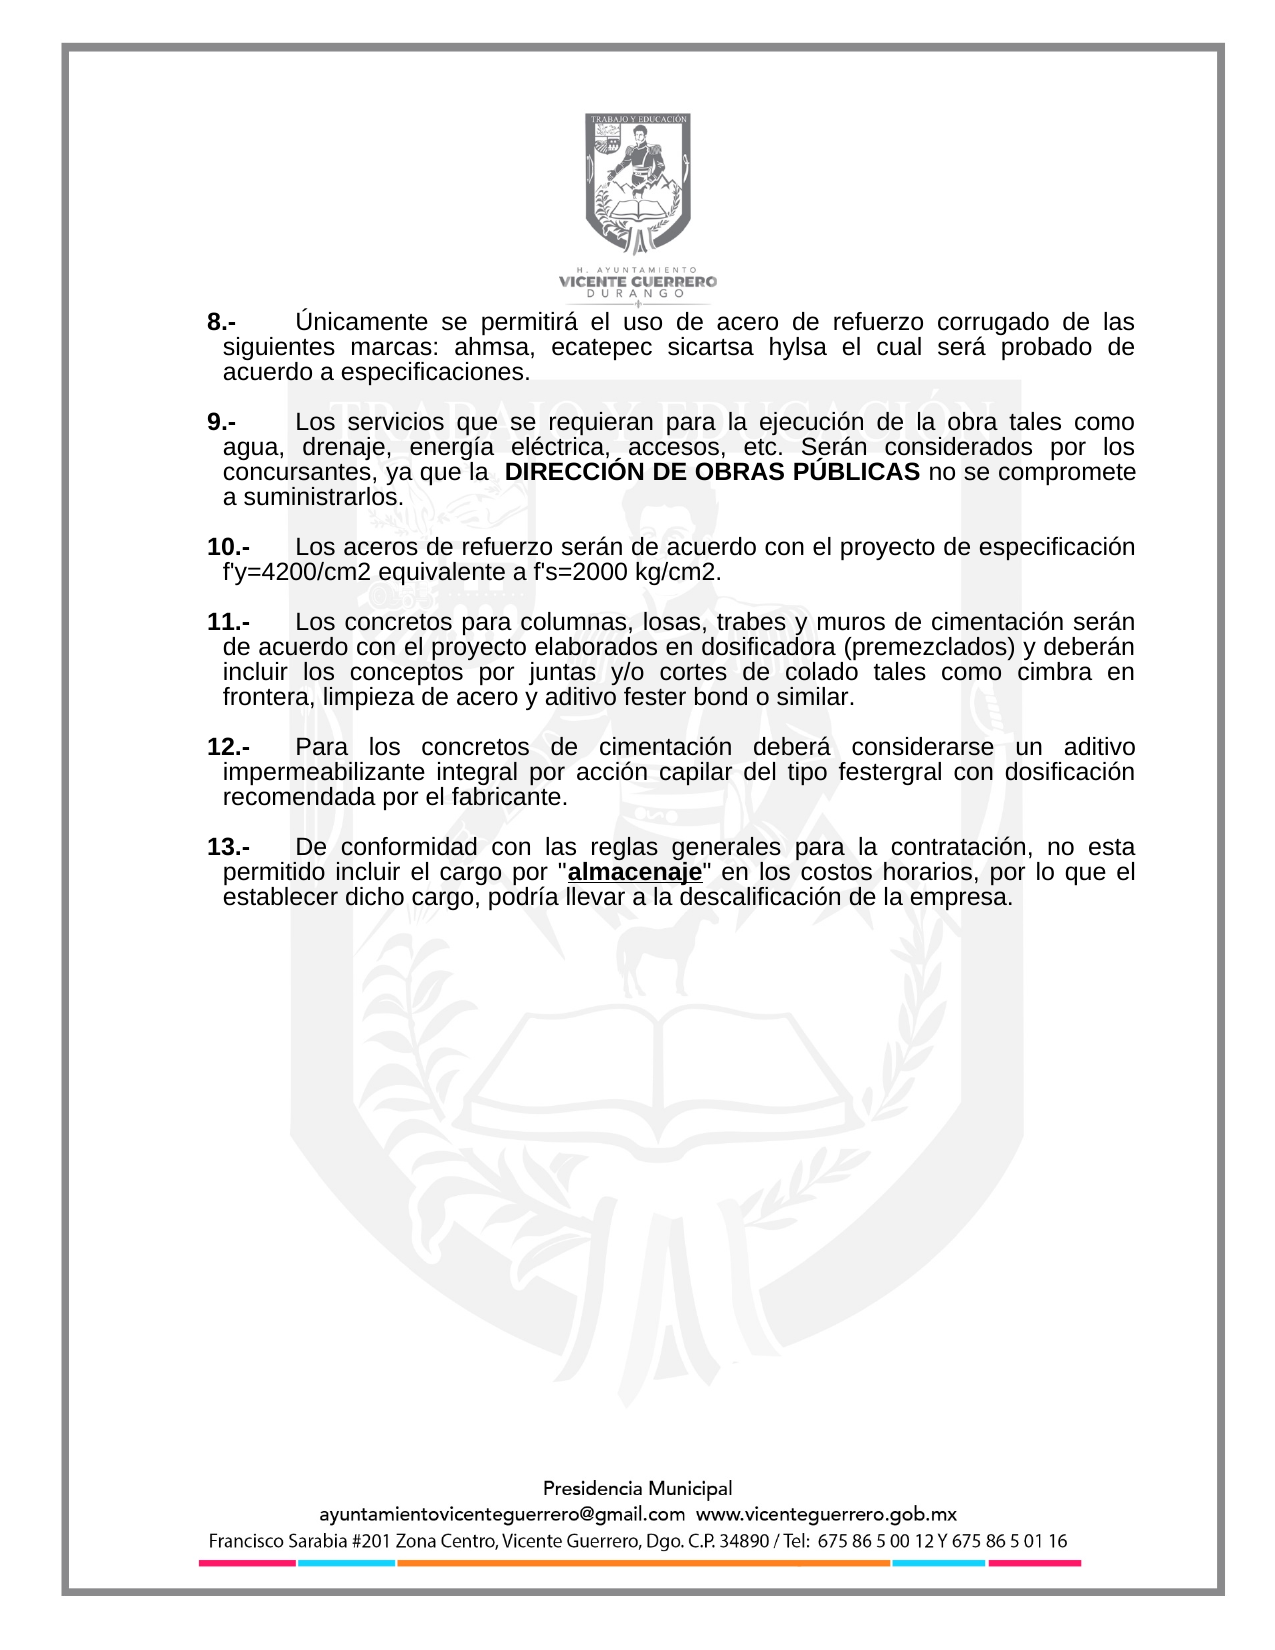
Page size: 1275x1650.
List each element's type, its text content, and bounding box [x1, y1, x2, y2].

text 12.- Para los concretos de cimentación deberá considerarse un aditivo impermeabilizante integral por acción capilar del tipo festergral con dosificación recomendada por el fabricante. [207, 735, 1137, 810]
picture [44, 28, 1231, 1613]
text 11.- Los concretos para columnas, losas, trabes y muros de cimentación serán de acuerdo con el proyecto elaborados en dosificadora (premezclados) y deberán incluir los conceptos por juntas y/o cortes de colado tales como cimbra en frontera, limpieza de acero y aditivo fester bond o similar. [207, 610, 1137, 710]
text 8.- Únicamente se permitirá el uso de acero de refuerzo corrugado de las siguientes marcas: ahmsa, ecatepec sicartsa hylsa el cual será probado de acuerdo a especificaciones. [207, 310, 1137, 385]
text 9.- Los servicios que se requieran para la ejecución de la obra tales como agua, drenaje, energía eléctrica, accesos, etc. Serán considerados por los concursantes, ya que la DIRECCIÓN DE OBRAS PÚBLICAS no se compromete a suministrarlos. [207, 410, 1137, 510]
text 13.- De conformidad con las reglas generales para la contratación, no esta permitido incluir el cargo por "almacenaje" en los costos horarios, por lo que el establecer dicho cargo, podría llevar a la descalificación de la empresa. [207, 835, 1137, 910]
text 10.- Los aceros de refuerzo serán de acuerdo con el proyecto de especificación f'y=4200/cm2 equivalente a f's=2000 kg/cm2. [207, 535, 1137, 585]
